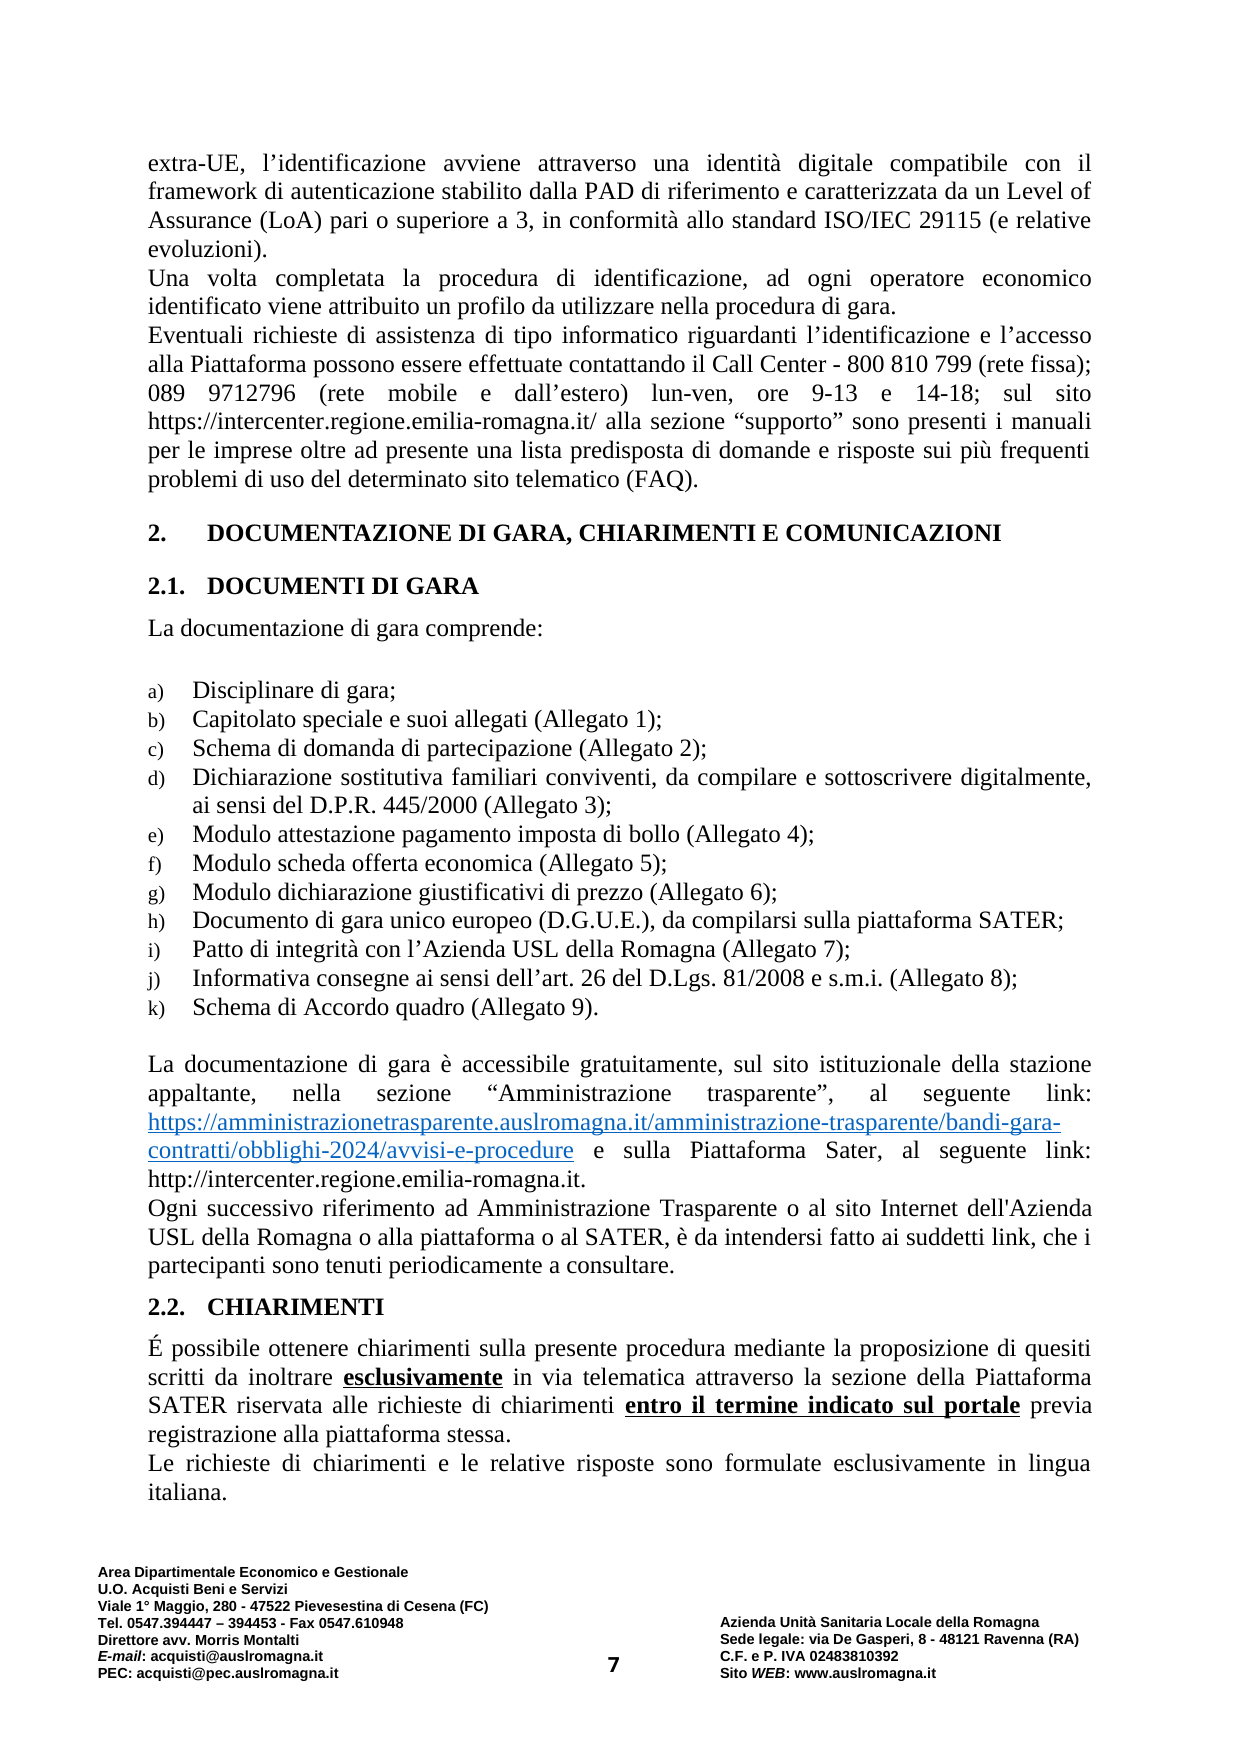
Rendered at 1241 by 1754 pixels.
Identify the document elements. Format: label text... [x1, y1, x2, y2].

subtitle 2.2. CHIARIMENTI [148, 1292, 1092, 1321]
list Modulo scheda offerta economica (Allegato 5); [148, 848, 1092, 877]
text Le richieste di chiarimenti e le relative risposte sono formulate esclusivamente in lingua italiana. [148, 1448, 1092, 1506]
text La documentazione di gara è accessibile gratuitamente, sul sito istituzionale della stazione appaltante, nella sezione “Amministrazione trasparente”, al seguente link: https://amministrazionetrasparente.auslromagna.it/amministrazione-trasparente/bandi-gara-contratti/obblighi-2024/avvisi-e-procedure e sulla Piattaforma Sater, al seguente link: http://intercenter.regione.emilia-romagna.it. [148, 1049, 1092, 1193]
list Modulo attestazione pagamento imposta di bollo (Allegato 4); [148, 819, 1092, 848]
text É possibile ottenere chiarimenti sulla presente procedura mediante la proposizione di quesiti scritti da inoltrare esclusivamente in via telematica attraverso la sezione della Piattaforma SATER riservata alle richieste di chiarimenti entro il termine indicato sul portale previa registrazione alla piattaforma stessa. [148, 1333, 1092, 1448]
title 2. DOCUMENTAZIONE DI GARA, CHIARIMENTI E COMUNICAZIONI [148, 518, 1092, 546]
text Ogni successivo riferimento ad Amministrazione Trasparente o al sito Internet dell'Azienda USL della Romagna o alla piattaforma o al SATER, è da intendersi fatto ai suddetti link, che i partecipanti sono tenuti periodicamente a consultare. [148, 1193, 1092, 1279]
list Patto di integrità con l’Azienda USL della Romagna (Allegato 7); [148, 934, 1092, 963]
list Dichiarazione sostitutiva familiari conviventi, da compilare e sottoscrivere digitalmente, ai sensi del D.P.R. 445/2000 (Allegato 3); [148, 762, 1092, 819]
list Capitolato speciale e suoi allegati (Allegato 1); [148, 704, 1092, 733]
list Disciplinare di gara; [148, 676, 1092, 704]
list Schema di domanda di partecipazione (Allegato 2); [148, 733, 1092, 762]
text Eventuali richieste di assistenza di tipo informatico riguardanti l’identificazione e l’accesso alla Piattaforma possono essere effettuate contattando il Call Center - 800 810 799 (rete fissa); 089 9712796 (rete mobile e dall’estero) lun-ven, ore 9-13 e 14-18; sul sito https://intercenter.regione.emilia-romagna.it/ alla sezione “supporto” sono presenti i manuali per le imprese oltre ad presente una lista predisposta di domande e risposte sui più frequenti problemi di uso del determinato sito telematico (FAQ). [148, 320, 1092, 493]
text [148, 148, 1092, 263]
list Modulo dichiarazione giustificativi di prezzo (Allegato 6); [148, 877, 1092, 906]
subtitle 2.1. DOCUMENTI DI GARA [148, 571, 1092, 600]
list Schema di Accordo quadro (Allegato 9). [148, 992, 1092, 1021]
text Una volta completata la procedura di identificazione, ad ogni operatore economico identificato viene attribuito un profilo da utilizzare nella procedura di gara. [148, 263, 1092, 320]
list Documento di gara unico europeo (D.G.U.E.), da compilarsi sulla piattaforma SATER; [148, 906, 1092, 934]
list Informativa consegne ai sensi dell’art. 26 del D.Lgs. 81/2008 e s.m.i. (Allegato 8); [148, 963, 1092, 992]
text La documentazione di gara comprende: [148, 613, 1092, 641]
